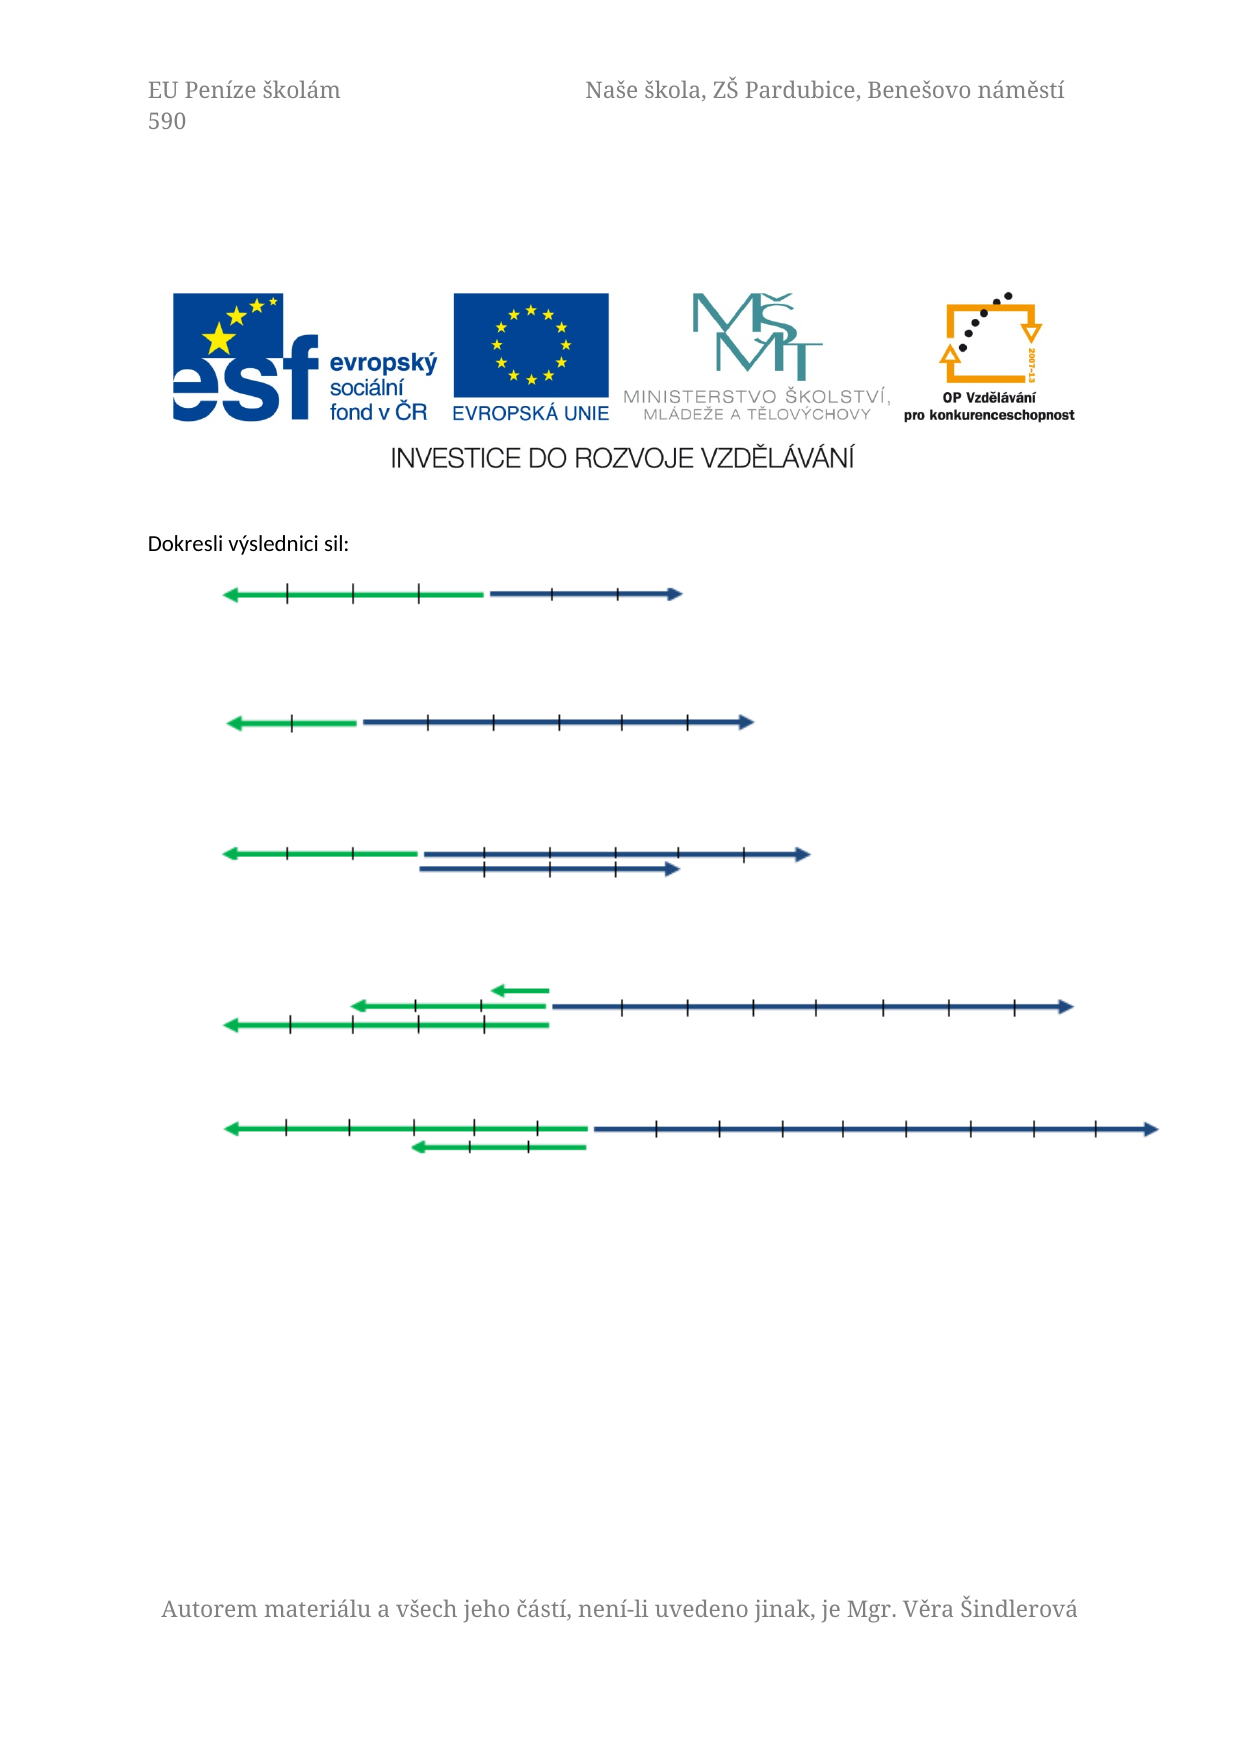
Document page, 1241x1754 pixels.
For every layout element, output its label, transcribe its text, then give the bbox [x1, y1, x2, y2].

picture [221, 841, 817, 881]
picture [221, 1110, 1165, 1158]
picture [125, 252, 1136, 500]
picture [221, 981, 1083, 1042]
text Dokresli výslednici sil: [148, 500, 1093, 557]
picture [221, 582, 694, 609]
picture [221, 711, 770, 741]
